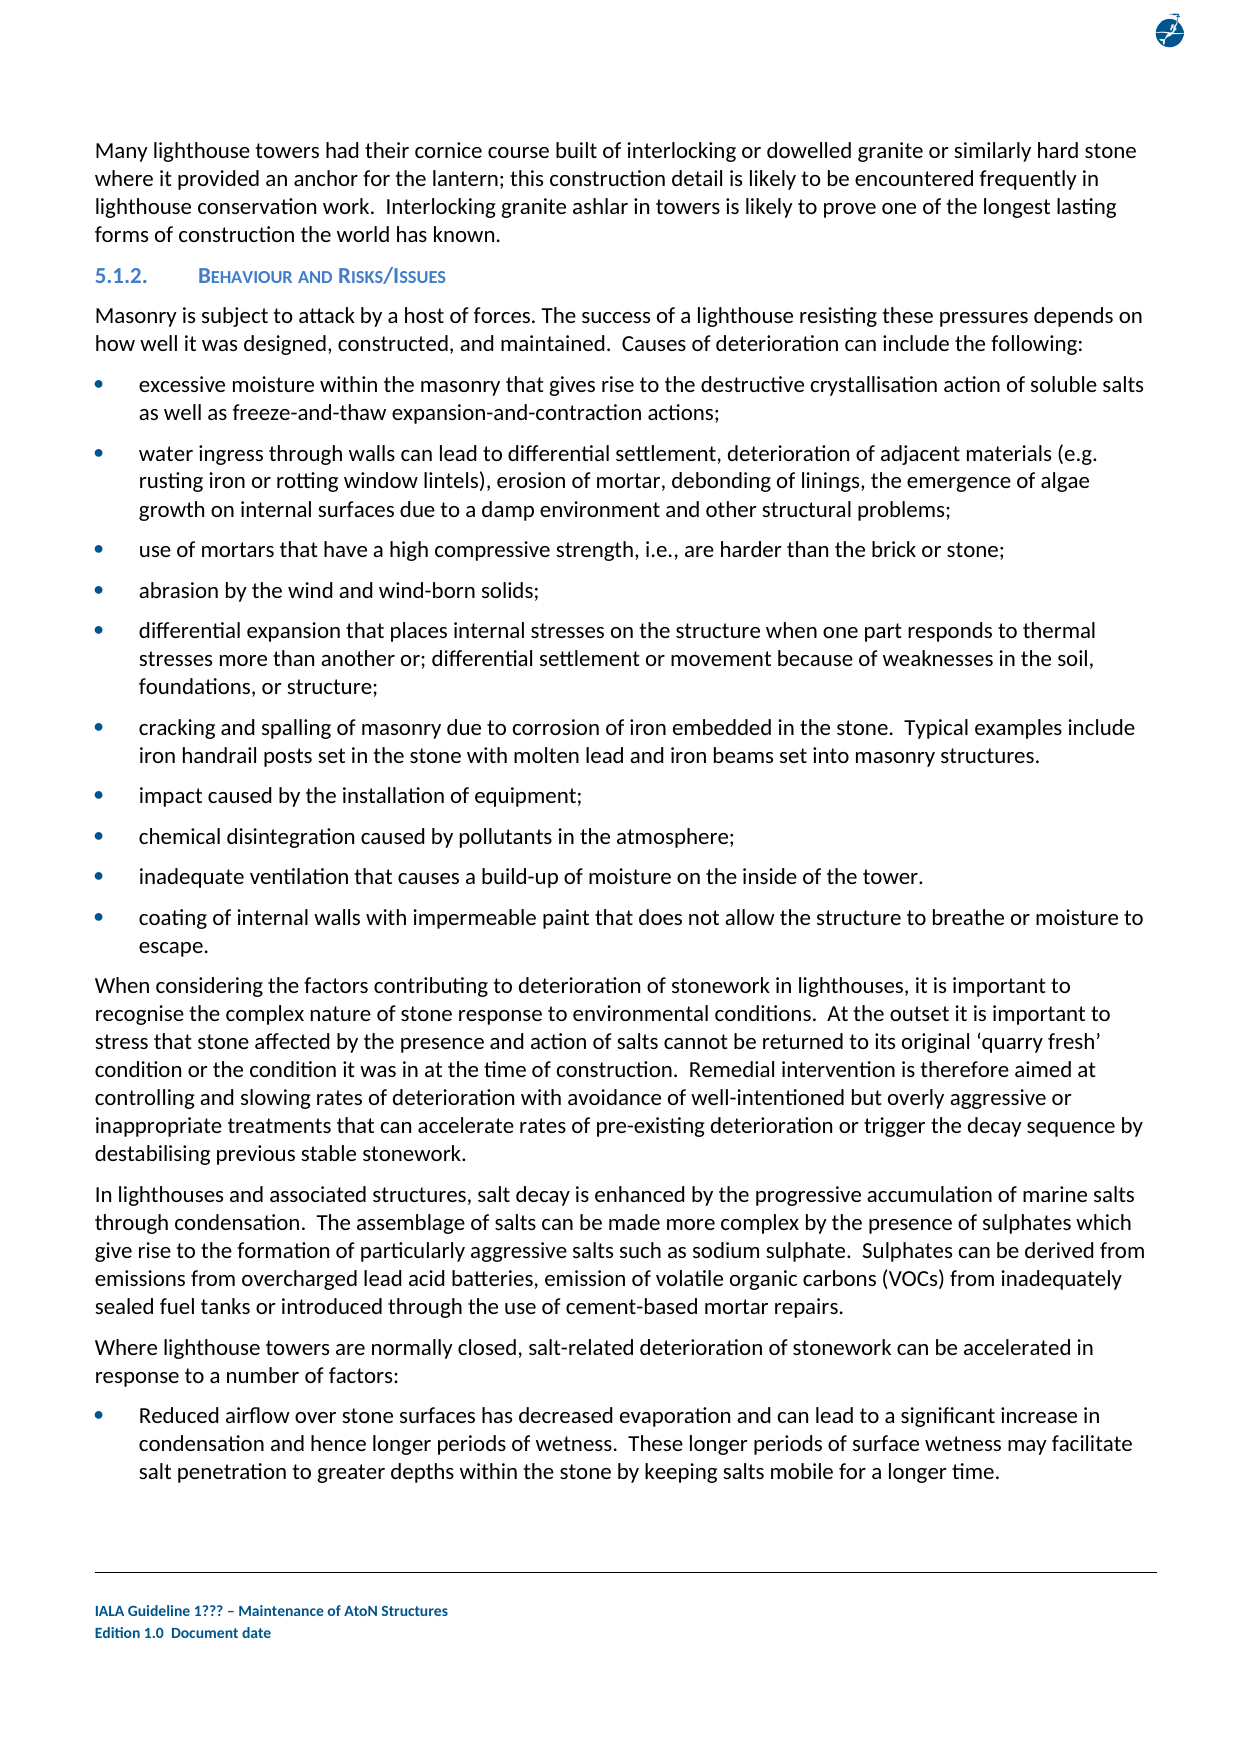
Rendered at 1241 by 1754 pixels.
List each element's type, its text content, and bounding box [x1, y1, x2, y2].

picture [1124, 0, 1241, 82]
text Masonry is subject to attack by a host of forces. The success of a lighthouse resisting these pressures depends on how well it was designed, constructed, and maintained. Causes of deterioration can include the following: [94, 302, 1157, 358]
text coating of internal walls with impermeable paint that does not allow the structure to breathe or moisture to escape. [94, 903, 1157, 959]
text abrasion by the wind and wind-born solids; [94, 576, 1157, 604]
text Reduced airflow over stone surfaces has decreased evaporation and can lead to a significant increase in condensation and hence longer periods of wetness. These longer periods of surface wetness may facilitate salt penetration to greater depths within the stone by keeping salts mobile for a longer time. [94, 1401, 1157, 1485]
text inadequate ventilation that causes a build-up of moisture on the inside of the tower. [94, 862, 1157, 890]
text chemical disintegration caused by pollutants in the atmosphere; [94, 822, 1157, 850]
text cracking and spalling of masonry due to corrosion of iron embedded in the stone. Typical examples include iron handrail posts set in the stone with molten lead and iron beams set into masonry structures. [94, 713, 1157, 769]
text differential expansion that places internal stresses on the structure when one part responds to thermal stresses more than another or; differential settlement or movement because of weaknesses in the soil, foundations, or structure; [94, 616, 1157, 700]
text use of mortars that have a high compressive strength, i.e., are harder than the brick or stone; [94, 535, 1157, 563]
text excessive moisture within the masonry that gives rise to the destructive crystallisation action of soluble salts as well as freeze-and-thaw expansion-and-contraction actions; [94, 370, 1157, 426]
text In lighthouses and associated structures, salt decay is enhanced by the progressive accumulation of marine salts through condensation. The assemblage of salts can be made more complex by the presence of sulphates which give rise to the formation of particularly aggressive salts such as sodium sulphate. Sulphates can be derived from emissions from overcharged lead acid batteries, emission of volatile organic carbons (VOCs) from inadequately sealed fuel tanks or introduced through the use of cement-based mortar repairs. [94, 1180, 1157, 1320]
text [94, 136, 1157, 248]
text water ingress through walls can lead to differential settlement, deterioration of adjacent materials (e.g. rusting iron or rotting window lintels), erosion of mortar, debonding of linings, the emergence of algae growth on internal surfaces due to a damp environment and other structural problems; [94, 439, 1157, 523]
text Where lighthouse towers are normally closed, salt-related deterioration of stonework can be accelerated in response to a number of factors: [94, 1333, 1157, 1389]
text When considering the factors contributing to deterioration of stonework in lighthouses, it is important to recognise the complex nature of stone response to environmental conditions. At the outset it is important to stress that stone affected by the presence and action of salts cannot be returned to its original ‘quarry fresh’ condition or the condition it was in at the time of construction. Remedial intervention is therefore aimed at controlling and slowing rates of deterioration with avoidance of well-intentioned but overly aggressive or inappropriate treatments that can accelerate rates of pre-existing deterioration or trigger the decay sequence by destabilising previous stable stonework. [94, 971, 1157, 1168]
text impact caused by the installation of equipment; [94, 781, 1157, 809]
subtitle Behaviour and Risks/Issues [94, 261, 1157, 289]
